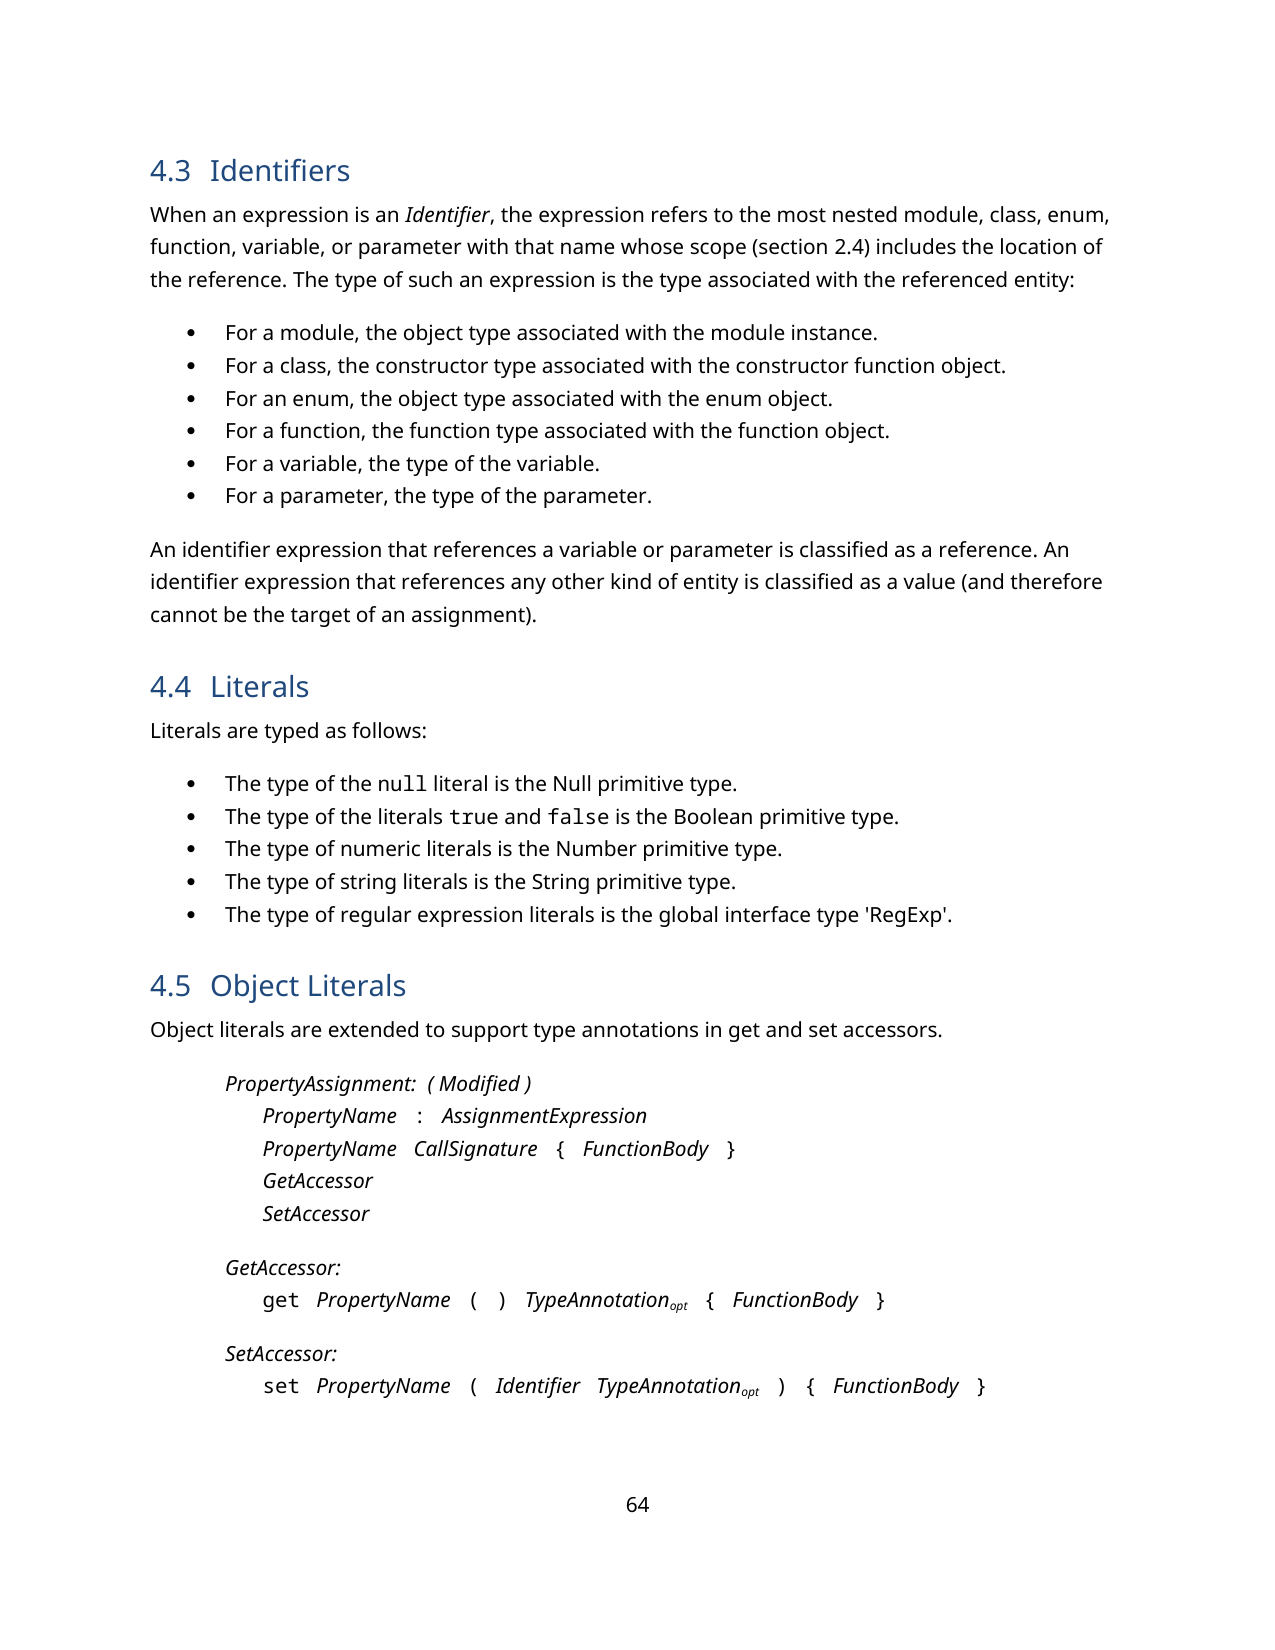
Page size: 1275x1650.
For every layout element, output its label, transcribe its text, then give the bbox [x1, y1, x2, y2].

list For a module, the object type associated with the module instance. [187, 318, 1125, 347]
text Object literals are extended to support type annotations in get and set accessors. [150, 1015, 1125, 1044]
list The type of the null literal is the Null primitive type. [187, 769, 1125, 798]
list The type of numeric literals is the Number primitive type. [187, 834, 1125, 863]
list For a class, the constructor type associated with the constructor function object. [187, 351, 1125, 379]
list For a variable, the type of the variable. [187, 449, 1125, 477]
list The type of string literals is the String primitive type. [187, 867, 1125, 896]
list For an enum, the object type associated with the enum object. [187, 384, 1125, 412]
list For a function, the function type associated with the function object. [187, 416, 1125, 445]
text PropertyAssignment: ( Modified ) PropertyName : AssignmentExpression PropertyName CallSignature { FunctionBody } GetAccessor SetAccessor [225, 1069, 1125, 1228]
text SetAccessor: set PropertyName ( Identifier TypeAnnotationopt ) { FunctionBody } [225, 1339, 1125, 1400]
subtitle Literals [150, 666, 1125, 706]
list For a parameter, the type of the parameter. [187, 481, 1125, 510]
subtitle Object Literals [150, 966, 1125, 1005]
list The type of regular expression literals is the global interface type 'RegExp'. [187, 900, 1125, 928]
text GetAccessor: get PropertyName ( ) TypeAnnotationopt { FunctionBody } [225, 1253, 1125, 1314]
text An identifier expression that references a variable or parameter is classified as a reference. An identifier expression that references any other kind of entity is classified as a value (and therefore cannot be the target of an assignment). [150, 535, 1125, 628]
list The type of the literals true and false is the Boolean primitive type. [187, 802, 1125, 830]
subtitle Identifiers [150, 150, 1125, 190]
text When an expression is an Identifier, the expression refers to the most nested module, class, enum, function, variable, or parameter with that name whose scope (section 2.4) includes the location of the reference. The type of such an expression is the type associated with the referenced entity: [150, 200, 1125, 293]
text Literals are typed as follows: [150, 716, 1125, 744]
